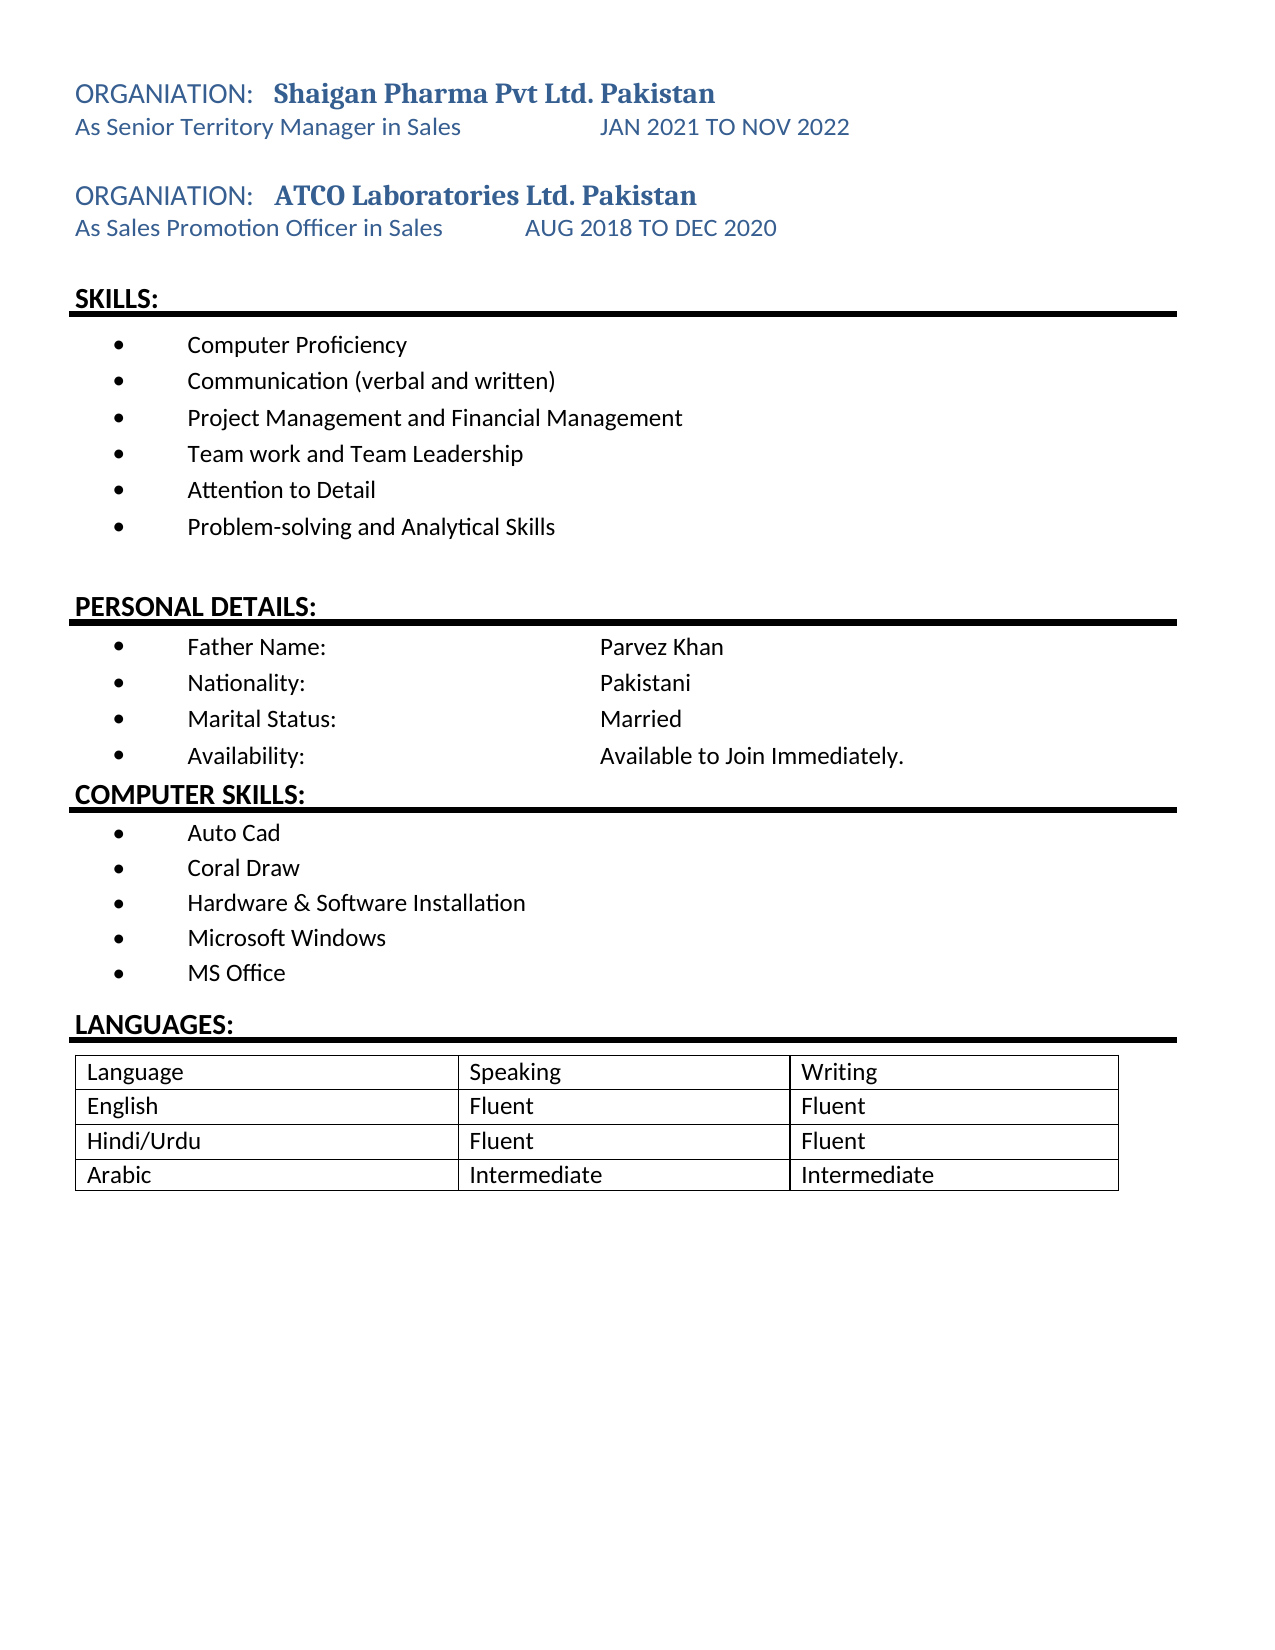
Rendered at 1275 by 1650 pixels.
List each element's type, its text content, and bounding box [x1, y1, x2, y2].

list MS Office [112, 957, 1200, 988]
text LANGUAGES: [75, 1005, 1200, 1042]
table_cell English [76, 1090, 458, 1124]
table_cell Fluent [459, 1125, 789, 1158]
table_cell Fluent [791, 1125, 1118, 1158]
text PERSONAL DETAILS: [75, 587, 1200, 624]
list Hardware & Software Installation [112, 887, 1200, 918]
table_header Language [76, 1056, 458, 1089]
text SKILLS: [75, 278, 1200, 316]
text ORGANIATION: Shaigan Pharma Pvt Ltd. Pakistan [75, 75, 1200, 111]
text ORGANIATION: ATCO Laboratories Ltd. Pakistan [75, 177, 1200, 212]
list Auto Cad [112, 817, 1200, 848]
list Father Name: Parvez Khan [112, 629, 1200, 661]
list Problem-solving and Analytical Skills [112, 510, 1200, 541]
text COMPUTER SKILLS: [75, 775, 1200, 812]
table_header Speaking [459, 1056, 789, 1089]
list Availability: Available to Join Immediately. [112, 739, 1200, 770]
list Attention to Detail [112, 473, 1200, 505]
text As Senior Territory Manager in Sales JAN 2021 TO NOV 2022 [75, 111, 1200, 141]
table_cell Intermediate [459, 1160, 789, 1190]
table_cell Fluent [791, 1090, 1118, 1124]
table_cell Fluent [459, 1090, 789, 1124]
table_cell Arabic [76, 1160, 458, 1190]
list Team work and Team Leadership [112, 437, 1200, 469]
list Communication (verbal and written) [112, 364, 1200, 396]
table_cell Intermediate [791, 1160, 1118, 1190]
list Computer Proficiency [112, 328, 1200, 360]
list Coral Draw [112, 852, 1200, 883]
table_header Writing [791, 1056, 1118, 1089]
table_cell Hindi/Urdu [76, 1125, 458, 1158]
text As Sales Promotion Officer in Sales AUG 2018 TO DEC 2020 [75, 212, 1200, 243]
list Microsoft Windows [112, 922, 1200, 953]
list Project Management and Financial Management [112, 401, 1200, 432]
list Marital Status: Married [112, 702, 1200, 734]
list Nationality: Pakistani [112, 666, 1200, 698]
